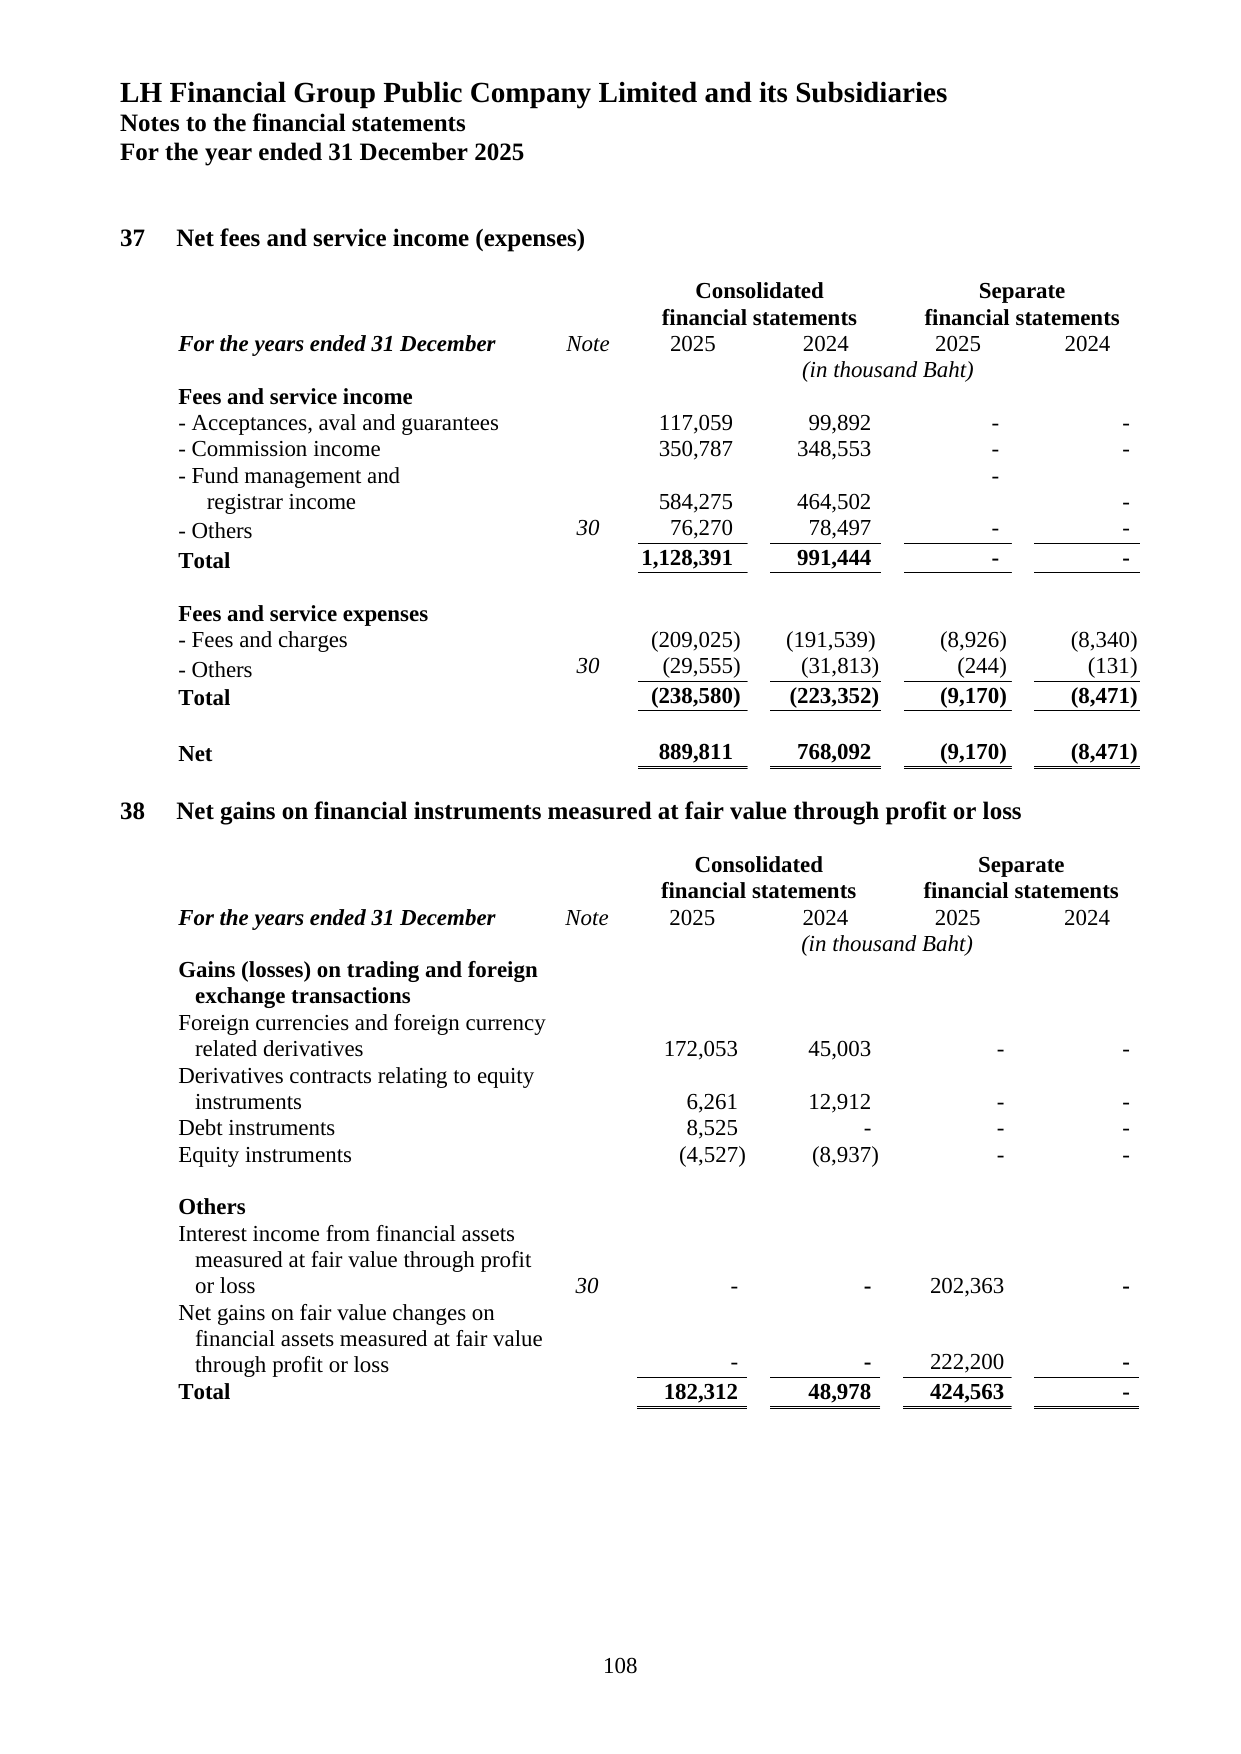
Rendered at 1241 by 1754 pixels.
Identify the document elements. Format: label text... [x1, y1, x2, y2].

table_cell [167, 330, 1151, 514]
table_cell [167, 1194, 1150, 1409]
subtitle Net fees and service income (expenses) [120, 223, 1120, 252]
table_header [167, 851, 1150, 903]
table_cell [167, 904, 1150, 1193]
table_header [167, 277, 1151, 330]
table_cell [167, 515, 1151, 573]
subtitle Net gains on financial instruments measured at fair value through profit or loss [120, 796, 1120, 824]
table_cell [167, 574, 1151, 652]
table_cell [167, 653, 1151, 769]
